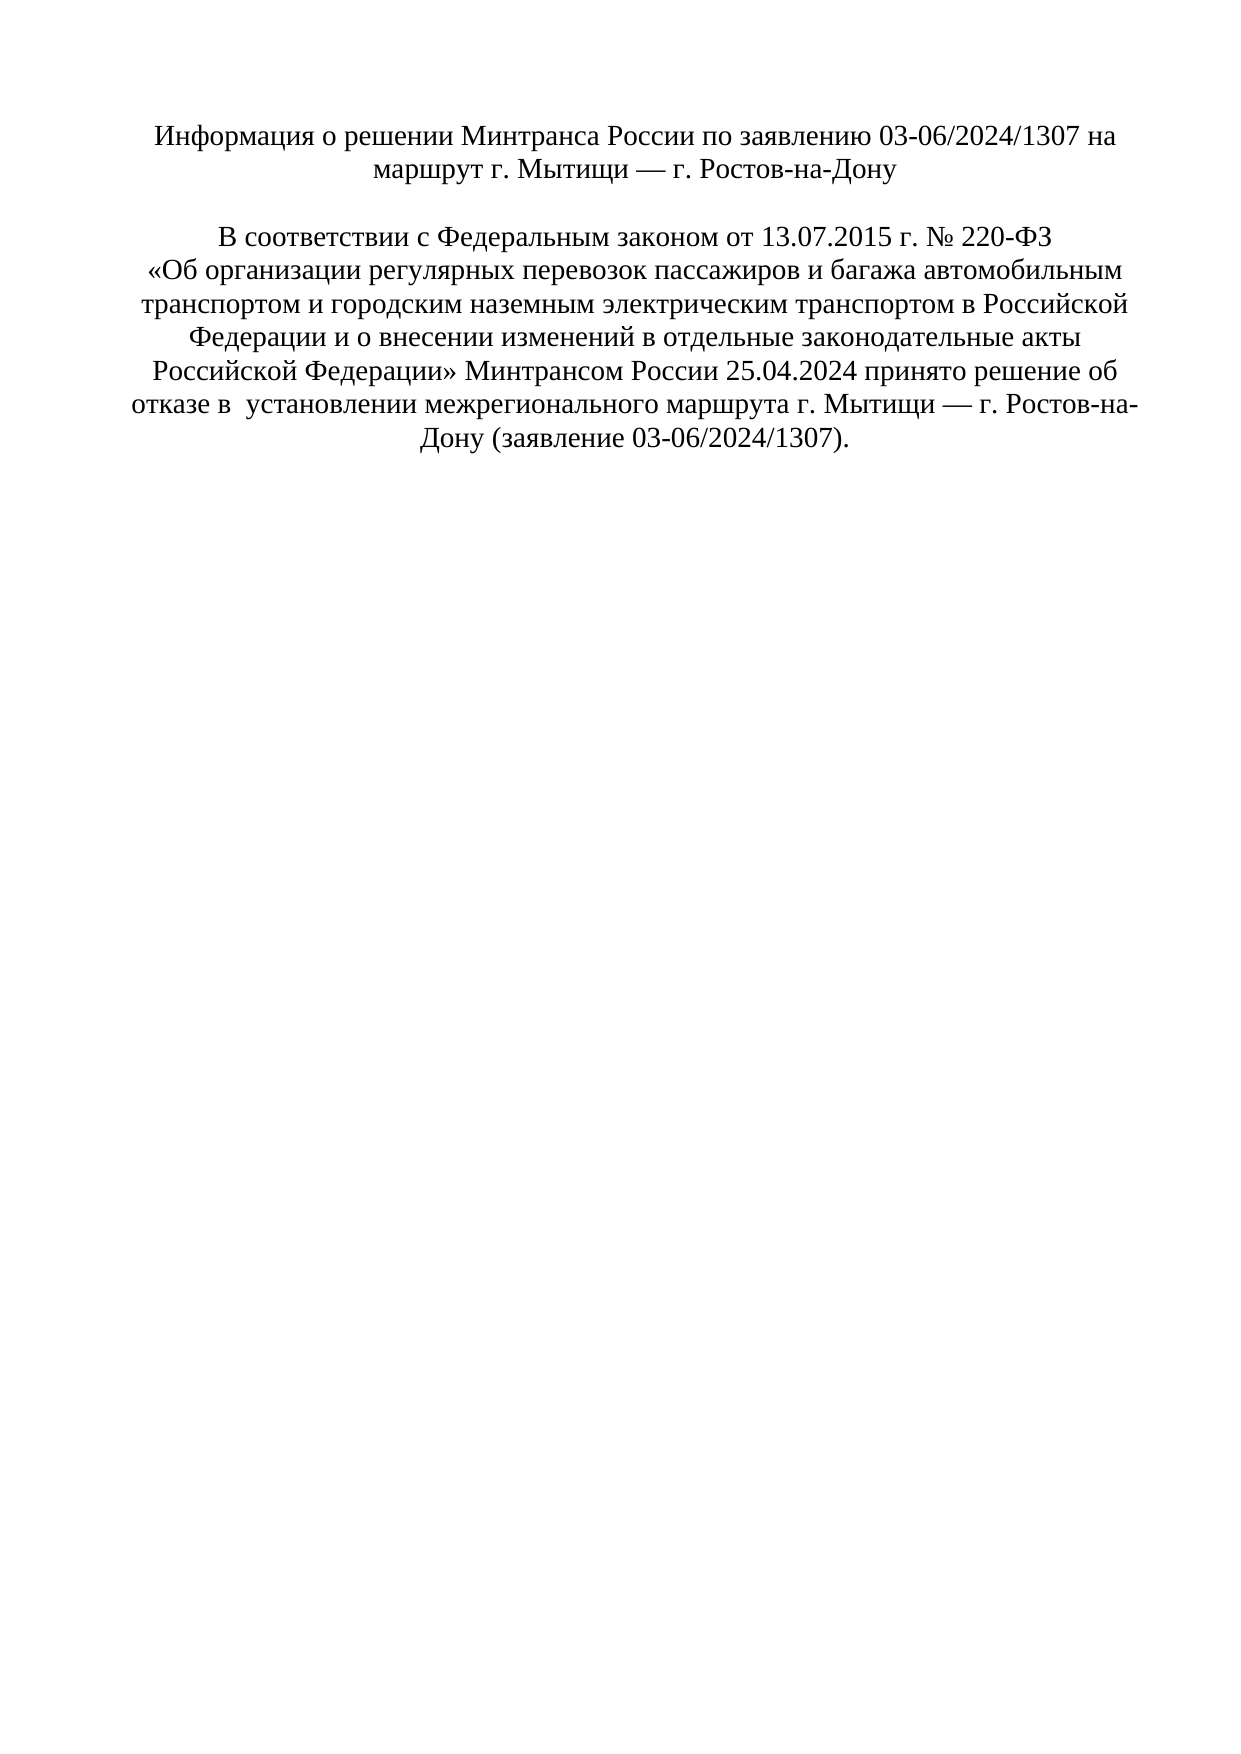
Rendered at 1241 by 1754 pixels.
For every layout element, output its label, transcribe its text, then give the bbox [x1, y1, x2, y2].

text Информация о решении Минтранса России по заявлению 03-06/2024/1307 на маршрут г. Мытищи — г. Ростов-на-Дону [118, 118, 1152, 185]
text В соответствии с Федеральным законом от 13.07.2015 г. № 220-ФЗ «Об организации регулярных перевозок пассажиров и багажа автомобильным транспортом и городским наземным электрическим транспортом в Российской Федерации и о внесении изменений в отдельные законодательные акты Российской Федерации» Минтрансом России 25.04.2024 принято решение об отказе в установлении межрегионального маршрута г. Мытищи — г. Ростов-на-Дону (заявление 03-06/2024/1307). [118, 219, 1152, 453]
